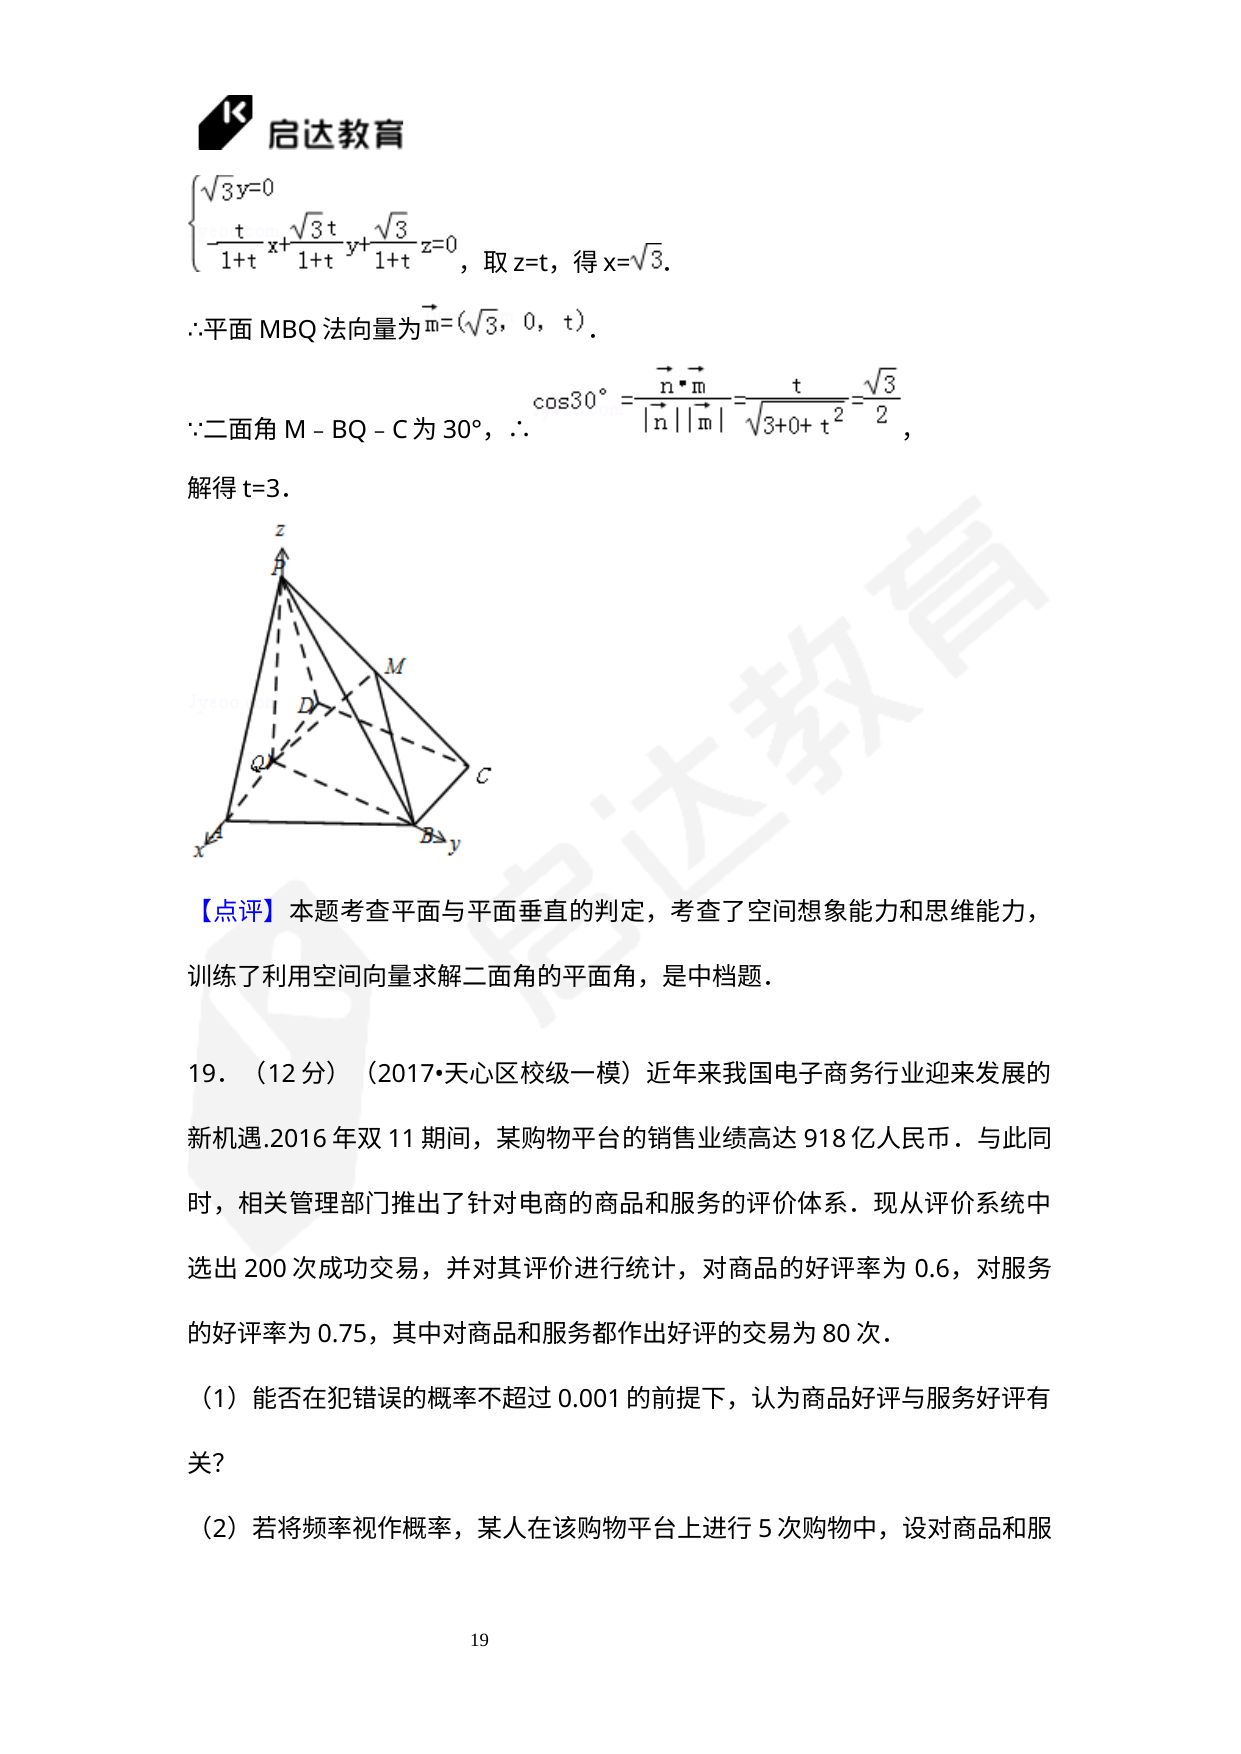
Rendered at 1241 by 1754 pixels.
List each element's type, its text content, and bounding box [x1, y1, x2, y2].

text 【点评】本题考查平面与平面垂直的判定，考查了空间想象能力和思维能力，训练了利用空间向量求解二面角的平面角，是中档题． [187, 877, 1053, 1007]
text 19．（12分）（2017•天心区校级一模）近年来我国电子商务行业迎来发展的新机遇.2016年双11期间，某购物平台的销售业绩高达918亿人民币．与此同时，相关管理部门推出了针对电商的商品和服务的评价体系．现从评价系统中选出200次成功交易，并对其评价进行统计，对商品的好评率为0.6，对服务的好评率为0.75，其中对商品和服务都作出好评的交易为80次． [187, 1039, 1053, 1364]
picture [630, 243, 662, 272]
picture [198, 95, 404, 150]
picture [187, 175, 458, 272]
text 解得t=3． [187, 454, 1053, 519]
text （1）能否在犯错误的概率不超过0.001的前提下，认为商品好评与服务好评有关？ [187, 1364, 1053, 1494]
picture [532, 365, 901, 439]
picture [421, 303, 588, 338]
picture [187, 519, 496, 862]
text ∴平面MBQ法向量为． [187, 292, 1053, 357]
text （2）若将频率视作概率，某人在该购物平台上进行5次购物中，设对商品和服务全好评的次数为随机变量X： [187, 1494, 1053, 1559]
text ，取z=t，得x=． [187, 162, 1053, 292]
